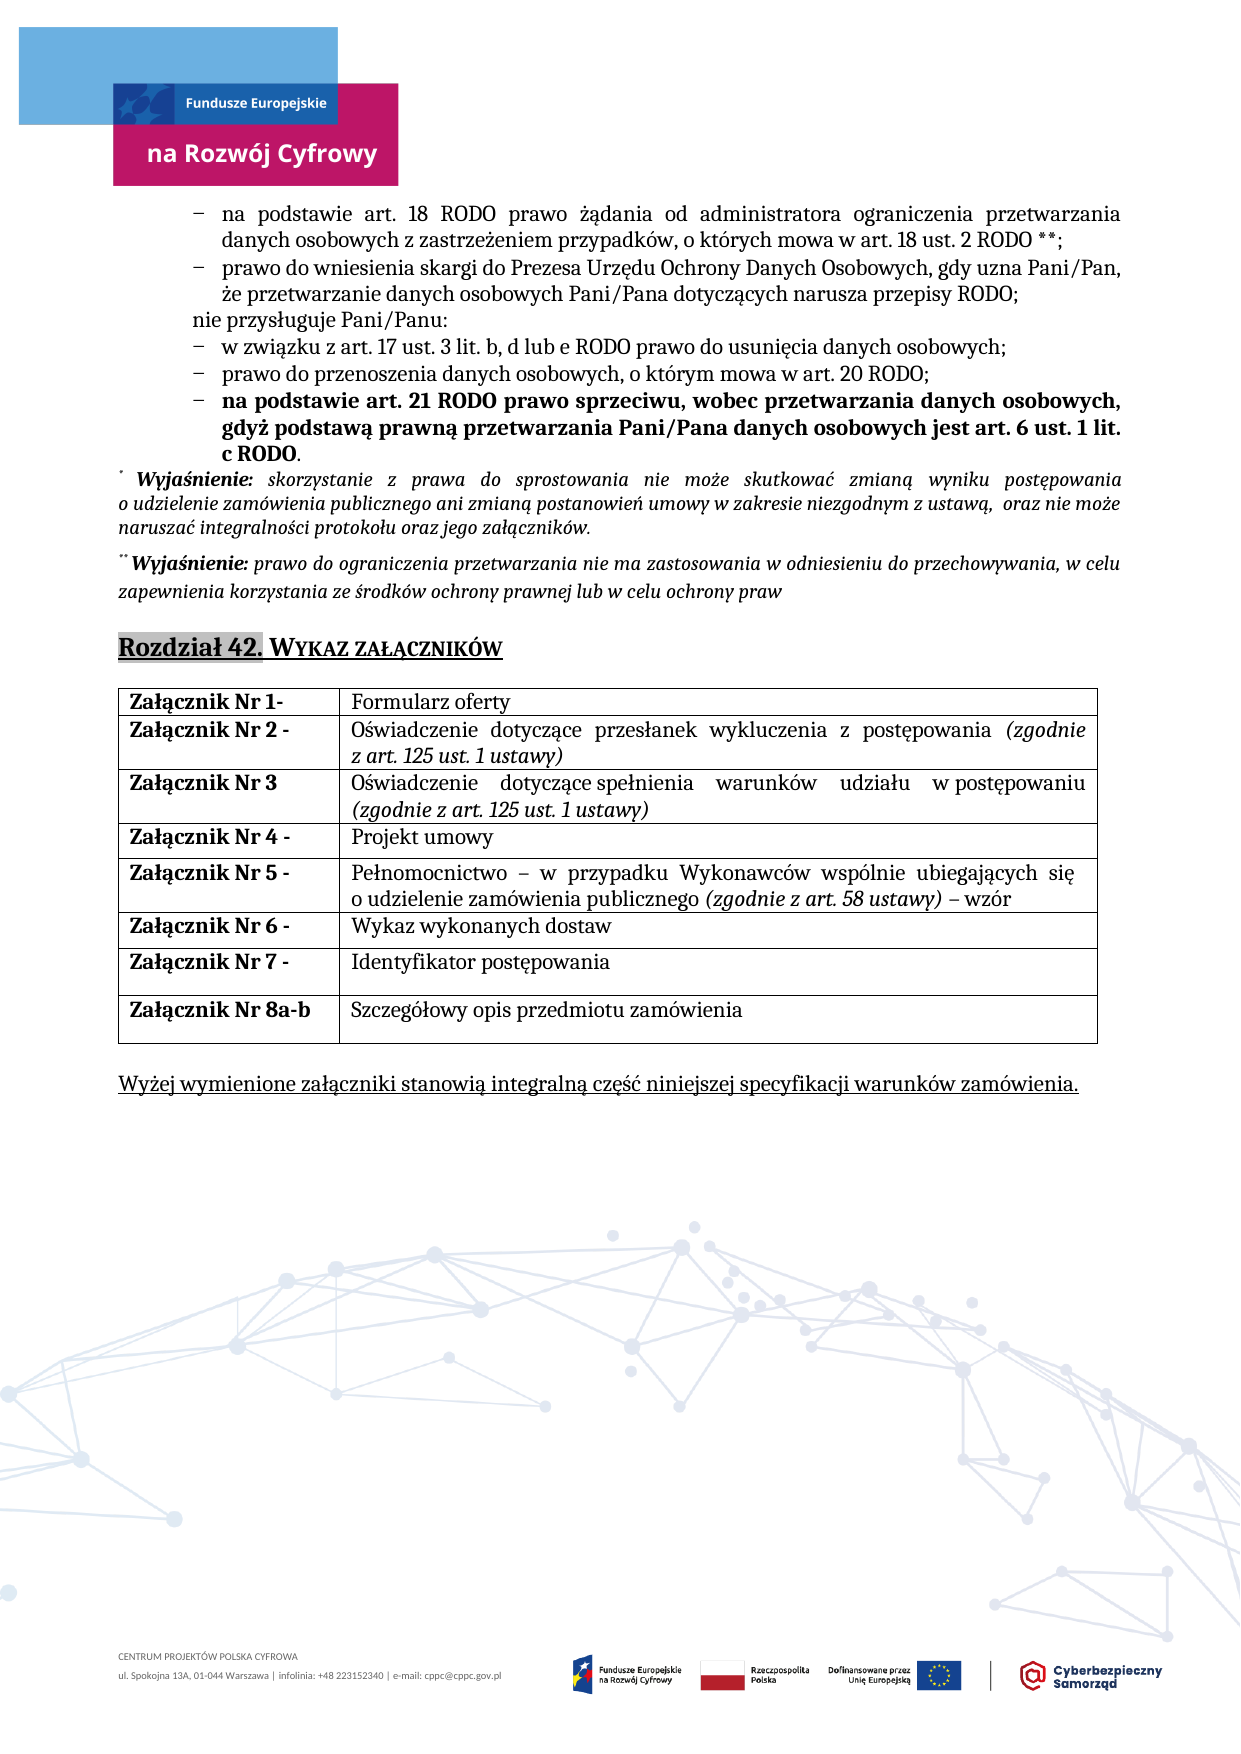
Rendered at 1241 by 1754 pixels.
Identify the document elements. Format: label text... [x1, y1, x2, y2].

table_cell Projekt umowy [340, 824, 1097, 858]
table_cell Wykaz wykonanych dostaw [340, 913, 1097, 947]
table_cell Oświadczenie dotyczące spełnienia warunków udziału w postępowaniu (zgodnie z art. 125 ust. 1 ustawy) [340, 770, 1097, 823]
table_cell Załącznik Nr 7 - [119, 949, 339, 995]
table_cell Oświadczenie dotyczące przesłanek wykluczenia z postępowania (zgodnie z art. 125 ust. 1 ustawy) [340, 716, 1097, 769]
list prawo do przenoszenia danych osobowych, o którym mowa w art. 20 RODO; [192, 361, 1122, 388]
table_cell Załącznik Nr 5 - [119, 859, 339, 912]
table_cell Szczegółowy opis przedmiotu zamówienia [340, 996, 1097, 1043]
table_cell Załącznik Nr 3 [119, 770, 339, 823]
table_header Formularz oferty [340, 689, 1097, 715]
table_cell Identyfikator postępowania [340, 949, 1097, 995]
text ** Wyjaśnienie: prawo do ograniczenia przetwarzania nie ma zastosowania w odniesieniu do przechowywania, w celu zapewnienia korzystania ze środków ochrony prawnej lub w celu ochrony praw [118, 552, 1122, 603]
table_cell Załącznik Nr 6 - [119, 913, 339, 947]
text Rozdział 42. Wykaz załączników [263, 632, 1122, 663]
picture [0, 1221, 1240, 1754]
table_cell Pełnomocnictwo – w przypadku Wykonawców wspólnie ubiegających się o udzielenie zamówienia publicznego (zgodnie z art. 58 ustawy) – wzór [340, 859, 1097, 912]
table_cell Załącznik Nr 8a-b [119, 996, 339, 1043]
table_cell Załącznik Nr 4 - [119, 824, 339, 858]
list na podstawie art. 21 RODO prawo sprzeciwu, wobec przetwarzania danych osobowych, gdyż podstawą prawną przetwarzania Pani/Pana danych osobowych jest art. 6 ust. 1 lit. c RODO. [192, 388, 1122, 467]
list na podstawie art. 18 RODO prawo żądania od administratora ograniczenia przetwarzania danych osobowych z zastrzeżeniem przypadków, o których mowa w art. 18 ust. 2 RODO **; [192, 200, 1122, 254]
picture [18, 27, 399, 186]
text Wyżej wymienione załączniki stanowią integralną część niniejszej specyfikacji warunków zamówienia. [118, 1071, 1122, 1097]
text nie przysługuje Pani/Panu: [192, 307, 1122, 333]
table_cell Załącznik Nr 2 - [119, 716, 339, 769]
table_header Załącznik Nr 1- [119, 689, 339, 715]
list prawo do wniesienia skargi do Prezesa Urzędu Ochrony Danych Osobowych, gdy uzna Pani/Pan, że przetwarzanie danych osobowych Pani/Pana dotyczących narusza przepisy RODO; [192, 254, 1122, 307]
text * Wyjaśnienie: skorzystanie z prawa do sprostowania nie może skutkować zmianą wyniku postępowania o udzielenie zamówienia publicznego ani zmianą postanowień umowy w zakresie niezgodnym z ustawą, oraz nie może naruszać integralności protokołu oraz jego załączników. [118, 467, 1122, 539]
list w związku z art. 17 ust. 3 lit. b, d lub e RODO prawo do usunięcia danych osobowych; [192, 333, 1122, 361]
